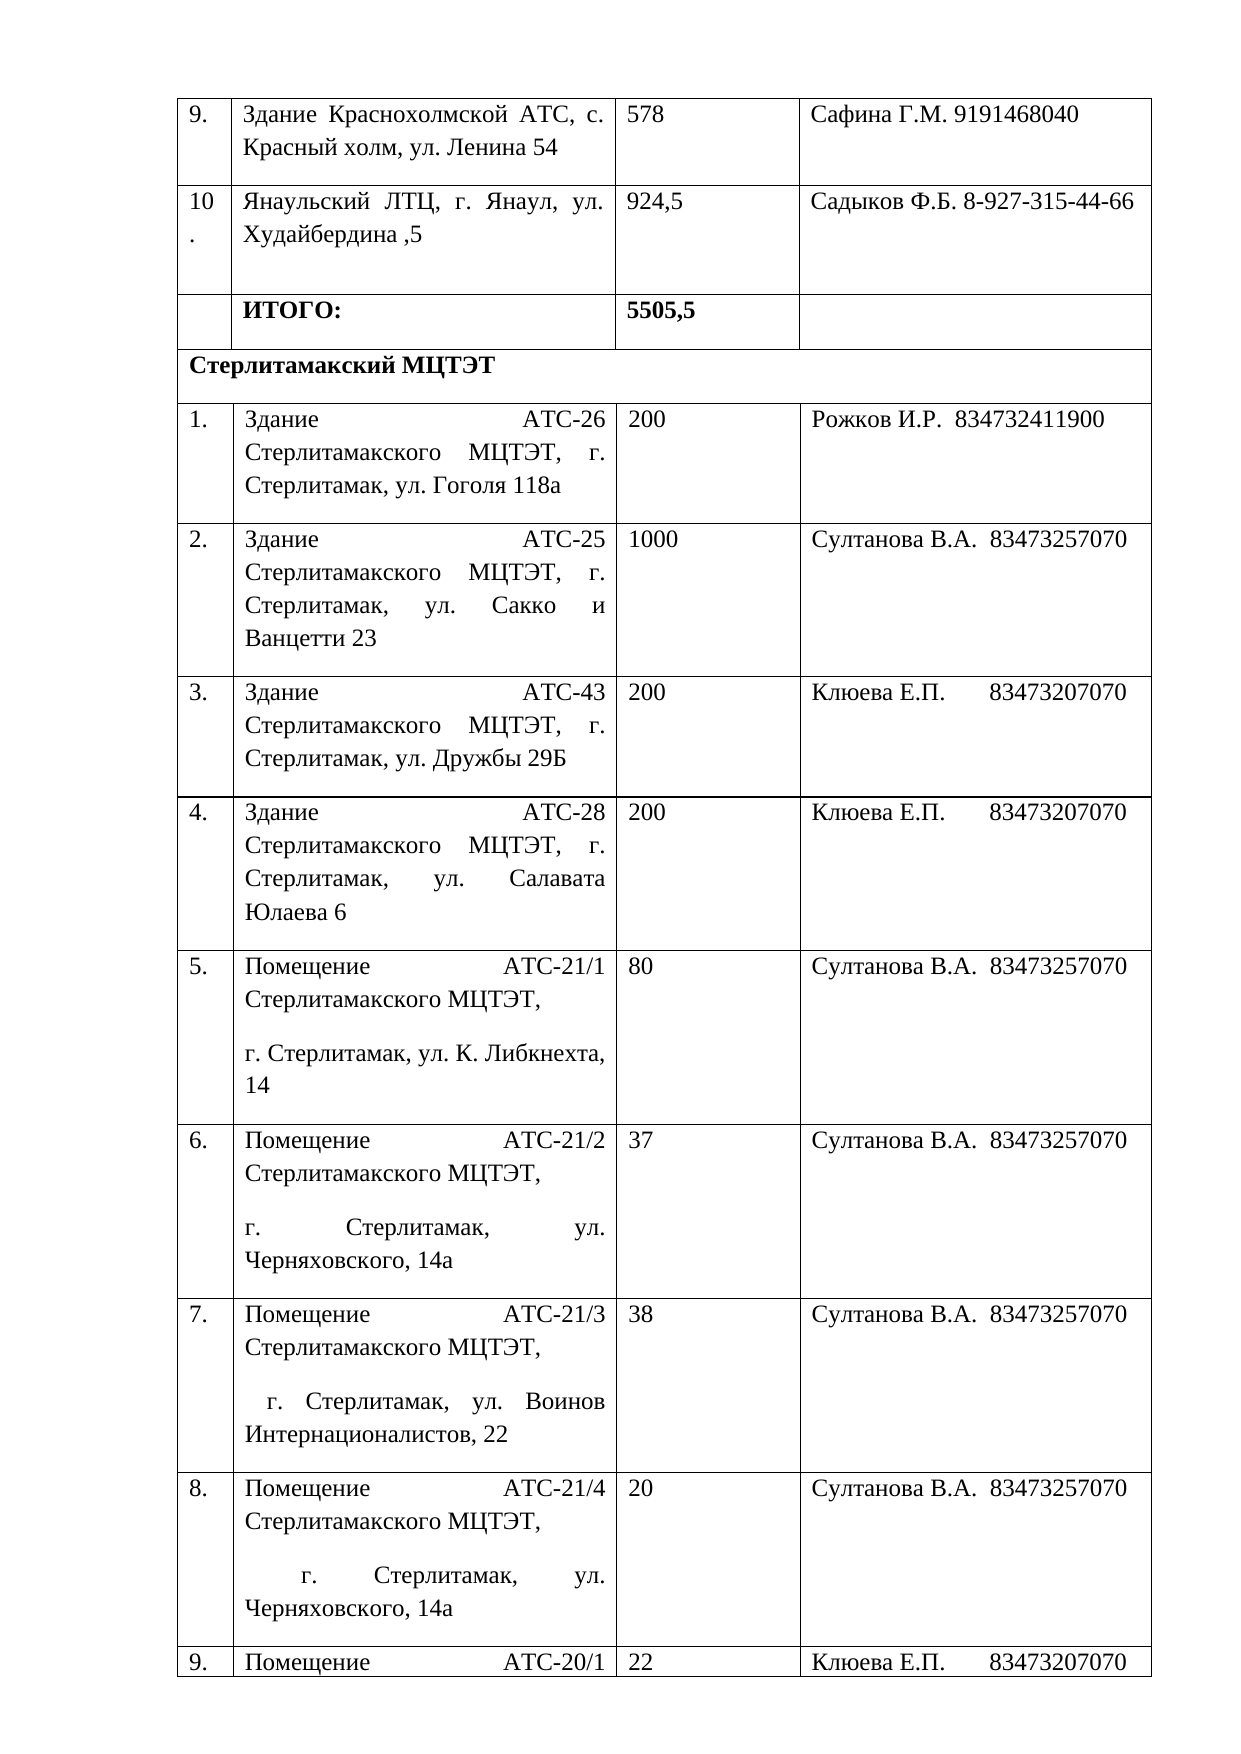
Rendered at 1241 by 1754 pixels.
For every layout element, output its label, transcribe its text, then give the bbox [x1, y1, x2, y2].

table_cell 10. [178, 186, 231, 294]
table_cell 9. [178, 99, 231, 185]
table_cell 38 [617, 1299, 800, 1472]
table_cell Султанова В.А. 83473257070 [801, 951, 1151, 1124]
table_cell 9. [178, 1647, 233, 1676]
table_cell 1. [178, 404, 233, 523]
table_cell 22 [617, 1647, 800, 1676]
table_cell Здание АТС-26 Стерлитамакского МЦТЭТ, г. Стерлитамак, ул. Гоголя 118а [234, 404, 616, 523]
table_cell Помещение АТС-21/3 Стерлитамакского МЦТЭТ, г. Стерлитамак, ул. Воинов Интернационалистов, 22 [234, 1299, 616, 1472]
table_cell [800, 295, 1151, 349]
table_cell ИТОГО: [232, 295, 615, 349]
table_cell Янаульский ЛТЦ, г. Янаул, ул. Худайбердина ,5 [232, 186, 615, 294]
table_cell 7. [178, 1299, 233, 1472]
table_cell 1000 [617, 524, 800, 676]
table_cell 578 [616, 99, 799, 185]
table_cell 5. [178, 951, 233, 1124]
table_cell 80 [617, 951, 800, 1124]
table_cell 2. [178, 524, 233, 676]
table_cell 5505,5 [616, 295, 799, 349]
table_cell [234, 1647, 616, 1676]
table_cell Султанова В.А. 83473257070 [801, 524, 1151, 676]
table_cell Помещение АТС-21/2 Стерлитамакского МЦТЭТ, г. Стерлитамак, ул. Черняховского, 14а [234, 1125, 616, 1298]
table_cell Султанова В.А. 83473257070 [801, 1473, 1151, 1646]
table_cell Султанова В.А. 83473257070 [801, 1125, 1151, 1298]
table_cell Здание АТС-28 Стерлитамакского МЦТЭТ, г. Стерлитамак, ул. Салавата Юлаева 6 [234, 798, 616, 950]
table_cell 3. [178, 677, 233, 796]
table_cell 200 [617, 677, 800, 796]
table_cell 8. [178, 1473, 233, 1646]
table_cell Сафина Г.М. 9191468040 [800, 99, 1151, 185]
table_cell 20 [617, 1473, 800, 1646]
table_cell 4. [178, 798, 233, 950]
table_cell 37 [617, 1125, 800, 1298]
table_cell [801, 1647, 1151, 1676]
table_cell 200 [617, 798, 800, 950]
table_cell Здание АТС-25 Стерлитамакского МЦТЭТ, г. Стерлитамак, ул. Сакко и Ванцетти 23 [234, 524, 616, 676]
table_cell Рожков И.Р. 834732411900 [801, 404, 1151, 523]
table_cell 6. [178, 1125, 233, 1298]
table_cell Садыков Ф.Б. 8-927-315-44-66 [800, 186, 1151, 294]
table_cell Помещение АТС-21/1 Стерлитамакского МЦТЭТ, г. Стерлитамак, ул. К. Либкнехта, 14 [234, 951, 616, 1124]
table_cell Султанова В.А. 83473257070 [801, 1299, 1151, 1472]
table_cell 924,5 [616, 186, 799, 294]
table_cell Клюева Е.П. 83473207070 [801, 677, 1151, 796]
table_cell Здание Краснохолмской АТС, с. Красный холм, ул. Ленина 54 [232, 99, 615, 185]
table_cell Стерлитамакский МЦТЭТ [178, 350, 1151, 403]
table_cell [178, 295, 231, 349]
table_cell Помещение АТС-21/4 Стерлитамакского МЦТЭТ, г. Стерлитамак, ул. Черняховского, 14а [234, 1473, 616, 1646]
table_cell Здание АТС-43 Стерлитамакского МЦТЭТ, г. Стерлитамак, ул. Дружбы 29Б [234, 677, 616, 796]
table_cell 200 [617, 404, 800, 523]
table_cell Клюева Е.П. 83473207070 [801, 798, 1151, 950]
